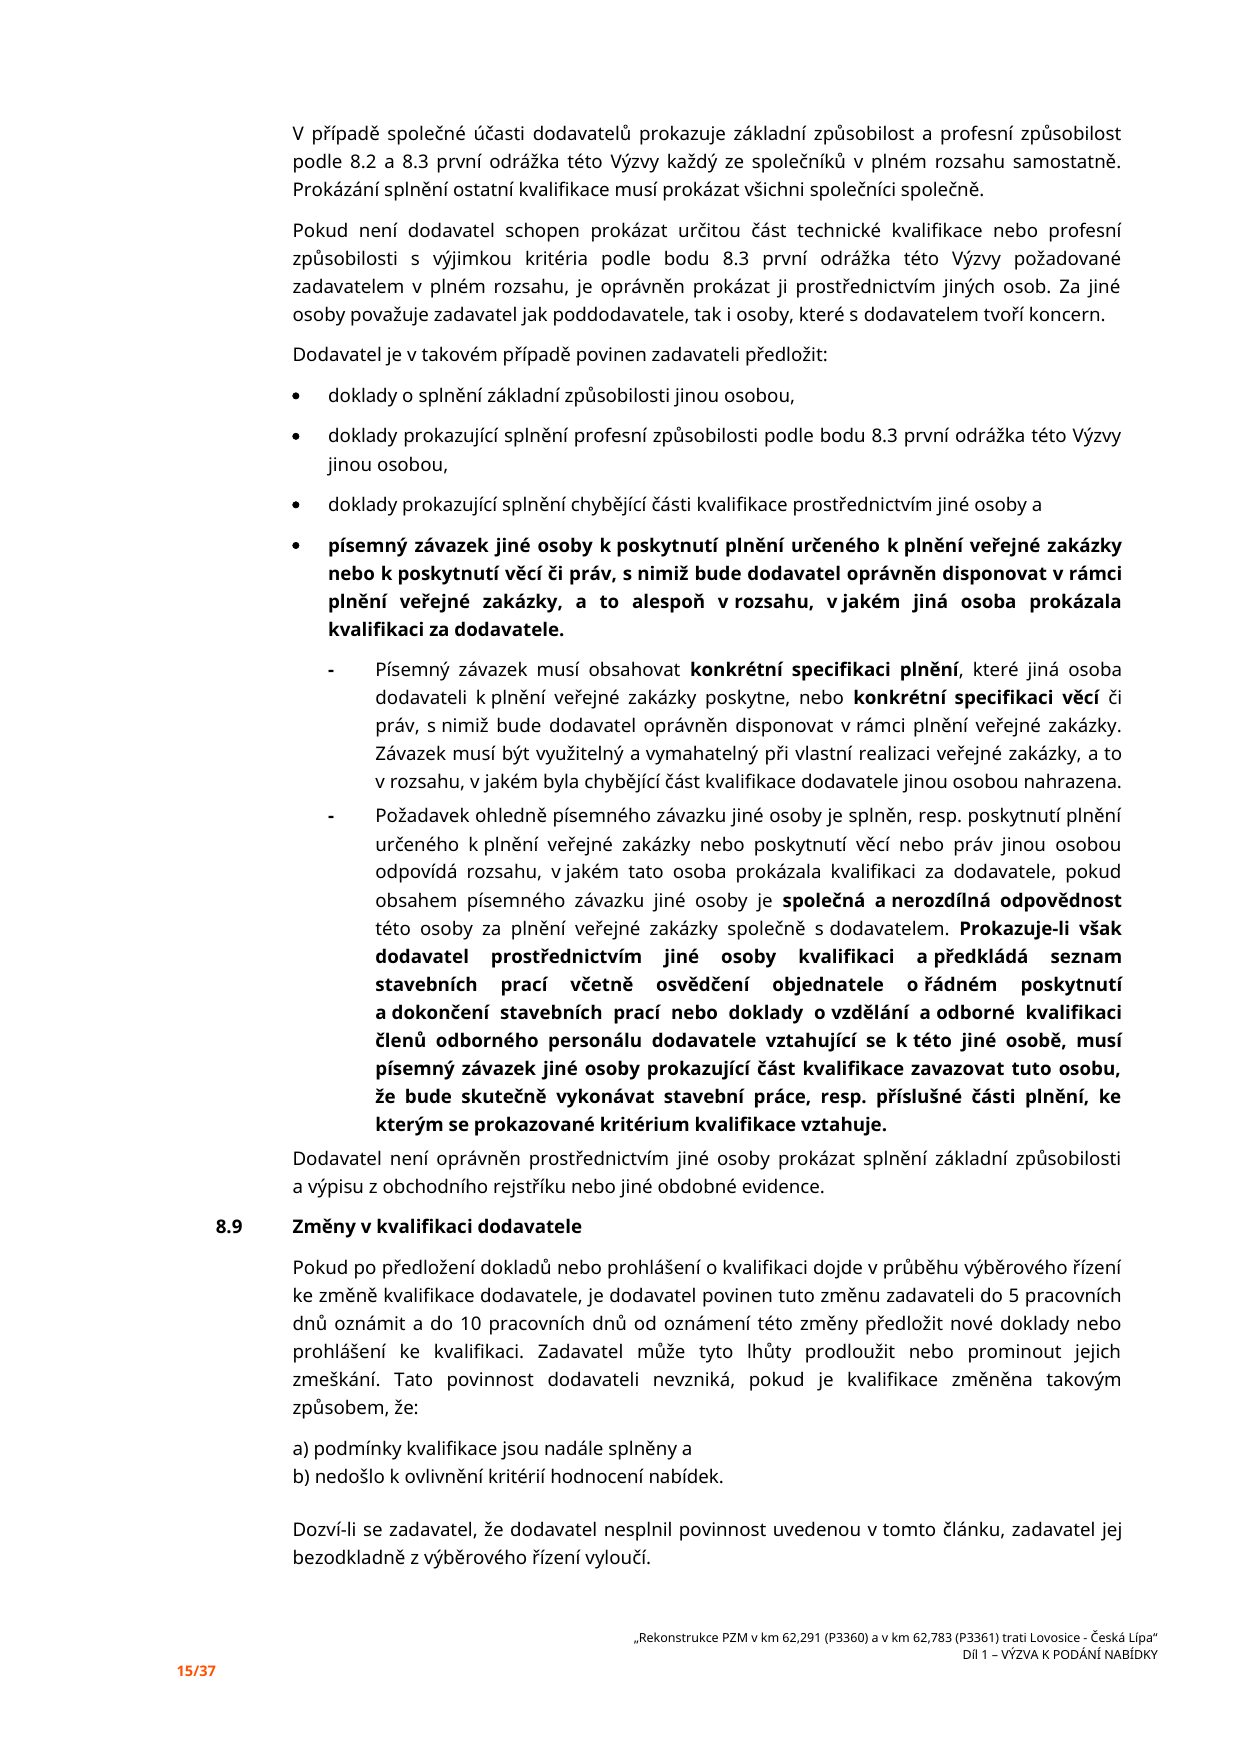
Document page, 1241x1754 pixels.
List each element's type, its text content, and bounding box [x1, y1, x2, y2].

text V případě společné účasti dodavatelů prokazuje základní způsobilost a profesní způsobilost podle 8.2 a 8.3 první odrážka této Výzvy každý ze společníků v plném rozsahu samostatně. Prokázání splnění ostatní kvalifikace musí prokázat všichni společníci společně. [292, 121, 1122, 202]
text b) nedošlo k ovlivnění kritérií hodnocení nabídek. [292, 1463, 1122, 1488]
text doklady prokazující splnění chybějící části kvalifikace prostřednictvím jiné osoby a [292, 491, 1122, 517]
text a) podmínky kvalifikace jsou nadále splněny a [292, 1435, 1122, 1461]
text doklady o splnění základní způsobilosti jinou osobou, [292, 382, 1122, 408]
text Dozví-li se zadavatel, že dodavatel nesplnil povinnost uvedenou v tomto článku, zadavatel jej bezodkladně z výběrového řízení vyloučí. [292, 1516, 1122, 1569]
text Požadavek ohledně písemného závazku jiné osoby je splněn, resp. poskytnutí plnění určeného k plnění veřejné zakázky nebo poskytnutí věcí nebo práv jinou osobou odpovídá rozsahu, v jakém tato osoba prokázala kvalifikaci za dodavatele, pokud obsahem písemného závazku jiné osoby je společná a nerozdílná odpovědnost této osoby za plnění veřejné zakázky společně s dodavatelem. Prokazuje-li však dodavatel prostřednictvím jiné osoby kvalifikaci a předkládá seznam stavebních prací včetně osvědčení objednatele o řádném poskytnutí a dokončení stavebních prací nebo doklady o vzdělání a odborné kvalifikaci členů odborného personálu dodavatele vztahující se k této jiné osobě, musí písemný závazek jiné osoby prokazující část kvalifikace zavazovat tuto osobu, že bude skutečně vykonávat stavební práce, resp. příslušné části plnění, ke kterým se prokazované kritérium kvalifikace vztahuje. [328, 803, 1122, 1137]
text Změny v kvalifikaci dodavatele [216, 1214, 1122, 1239]
text Dodavatel je v takovém případě povinen zadavateli předložit: [292, 342, 1122, 367]
text Pokud po předložení dokladů nebo prohlášení o kvalifikaci dojde v průběhu výběrového řízení ke změně kvalifikace dodavatele, je dodavatel povinen tuto změnu zadavateli do 5 pracovních dnů oznámit a do 10 pracovních dnů od oznámení této změny předložit nové doklady nebo prohlášení ke kvalifikaci. Zadavatel může tyto lhůty prodloužit nebo prominout jejich zmeškání. Tato povinnost dodavateli nevzniká, pokud je kvalifikace změněna takovým způsobem, že: [292, 1254, 1122, 1420]
text Dodavatel není oprávněn prostřednictvím jiné osoby prokázat splnění základní způsobilosti a výpisu z obchodního rejstříku nebo jiné obdobné evidence. [292, 1145, 1122, 1199]
text Písemný závazek musí obsahovat konkrétní specifikaci plnění, které jiná osoba dodavateli k plnění veřejné zakázky poskytne, nebo konkrétní specifikaci věcí či práv, s nimiž bude dodavatel oprávněn disponovat v rámci plnění veřejné zakázky. Závazek musí být využitelný a vymahatelný při vlastní realizaci veřejné zakázky, a to v rozsahu, v jakém byla chybějící část kvalifikace dodavatele jinou osobou nahrazena. [328, 656, 1122, 794]
text Pokud není dodavatel schopen prokázat určitou část technické kvalifikace nebo profesní způsobilosti s výjimkou kritéria podle bodu 8.3 první odrážka této Výzvy požadované zadavatelem v plném rozsahu, je oprávněn prokázat ji prostřednictvím jiných osob. Za jiné osoby považuje zadavatel jak poddodavatele, tak i osoby, které s dodavatelem tvoří koncern. [292, 217, 1122, 327]
text doklady prokazující splnění profesní způsobilosti podle bodu 8.3 první odrážka této Výzvy jinou osobou, [292, 423, 1122, 476]
text písemný závazek jiné osoby k poskytnutí plnění určeného k plnění veřejné zakázky nebo k poskytnutí věcí či práv, s nimiž bude dodavatel oprávněn disponovat v rámci plnění veřejné zakázky, a to alespoň v rozsahu, v jakém jiná osoba prokázala kvalifikaci za dodavatele. [292, 532, 1122, 641]
